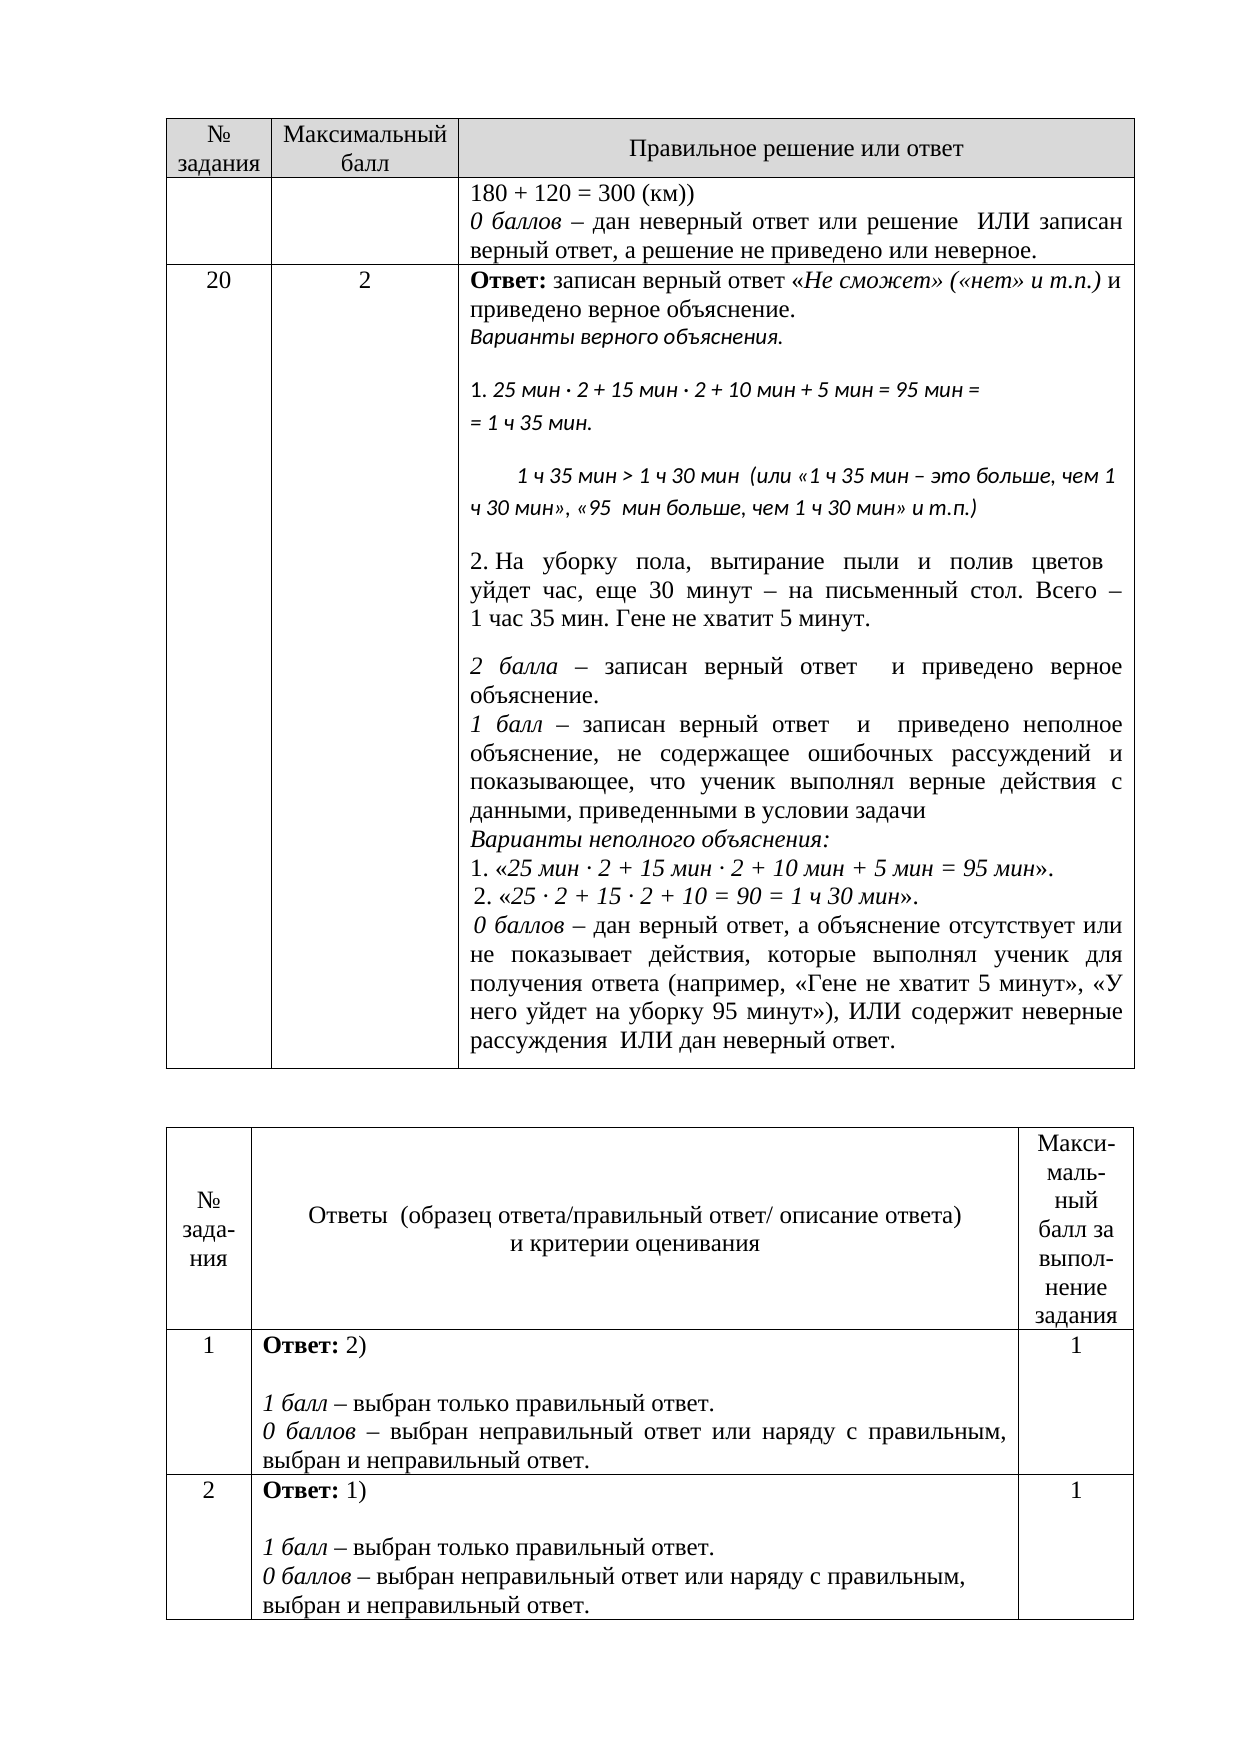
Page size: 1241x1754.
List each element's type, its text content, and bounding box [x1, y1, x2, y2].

table_cell 3 [272, 178, 458, 264]
table_header Максимальный балл [272, 119, 458, 177]
table_header Ответы (образец ответа/правильный ответ/ описание ответа) и критерии оценивания [252, 1128, 1018, 1329]
table_cell 1 [1019, 1330, 1133, 1474]
table_cell 19 [167, 178, 271, 264]
table_cell Ответ: 2) 1 балл – выбран только правильный ответ. 0 баллов – выбран неправильный ответ или наряду с правильным, выбран и неправильный ответ. [252, 1330, 1018, 1474]
table_header Правильное решение или ответ [459, 119, 1134, 177]
table_header № задания [167, 119, 271, 177]
table_cell Ответ: 1) 1 балл – выбран только правильный ответ. 0 баллов – выбран неправильный ответ или наряду с правильным, выбран и неправильный ответ. [252, 1475, 1018, 1619]
table_cell 2 [272, 265, 458, 1068]
table_cell 20 [167, 265, 271, 1068]
table_cell 1 [1019, 1475, 1133, 1619]
table_header № задания [167, 1128, 251, 1329]
table_cell Ответ: записан верный ответ «Не сможет» («нет» и т.п.) и приведено верное объяснение. Варианты верного объяснения. 1. 25 мин · 2 + 15 мин · 2 + 10 мин + 5 мин = 95 мин = = 1 ч 35 мин. 1 ч 35 мин > 1 ч 30 мин (или «1 ч 35 мин – это больше, чем 1 ч 30 мин», «95 мин больше, чем 1 ч 30 мин» и т.п.) 2. На уборку пола, вытирание пыли и полив цветов уйдет час, еще 30 минут – на письменный стол. Всего – 1 час 35 мин. Гене не хватит 5 минут. 2 балла – записан верный ответ и приведено верное объяснение. 1 балл – записан верный ответ и приведено неполное объяснение, не содержащее ошибочных рассуждений и показывающее, что ученик выполнял верные действия с данными, приведенными в условии задачи Варианты неполного объяснения: 1. «25 мин · 2 + 15 мин · 2 + 10 мин + 5 мин = 95 мин». 2. «25 · 2 + 15 · 2 + 10 = 90 = 1 ч 30 мин». 0 баллов – дан верный ответ, а объяснение отсутствует или не показывает действия, которые выполнял ученик для получения ответа (например, «Гене не хватит 5 минут», «У него уйдет на уборку 95 минут»), ИЛИ содержит неверные рассуждения ИЛИ дан неверный ответ. [459, 265, 1134, 1068]
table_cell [459, 178, 1134, 264]
table_cell 1 [167, 1330, 251, 1474]
table_header Максимальный балл за выполнение задания [1019, 1128, 1133, 1329]
table_cell 2 [167, 1475, 251, 1619]
